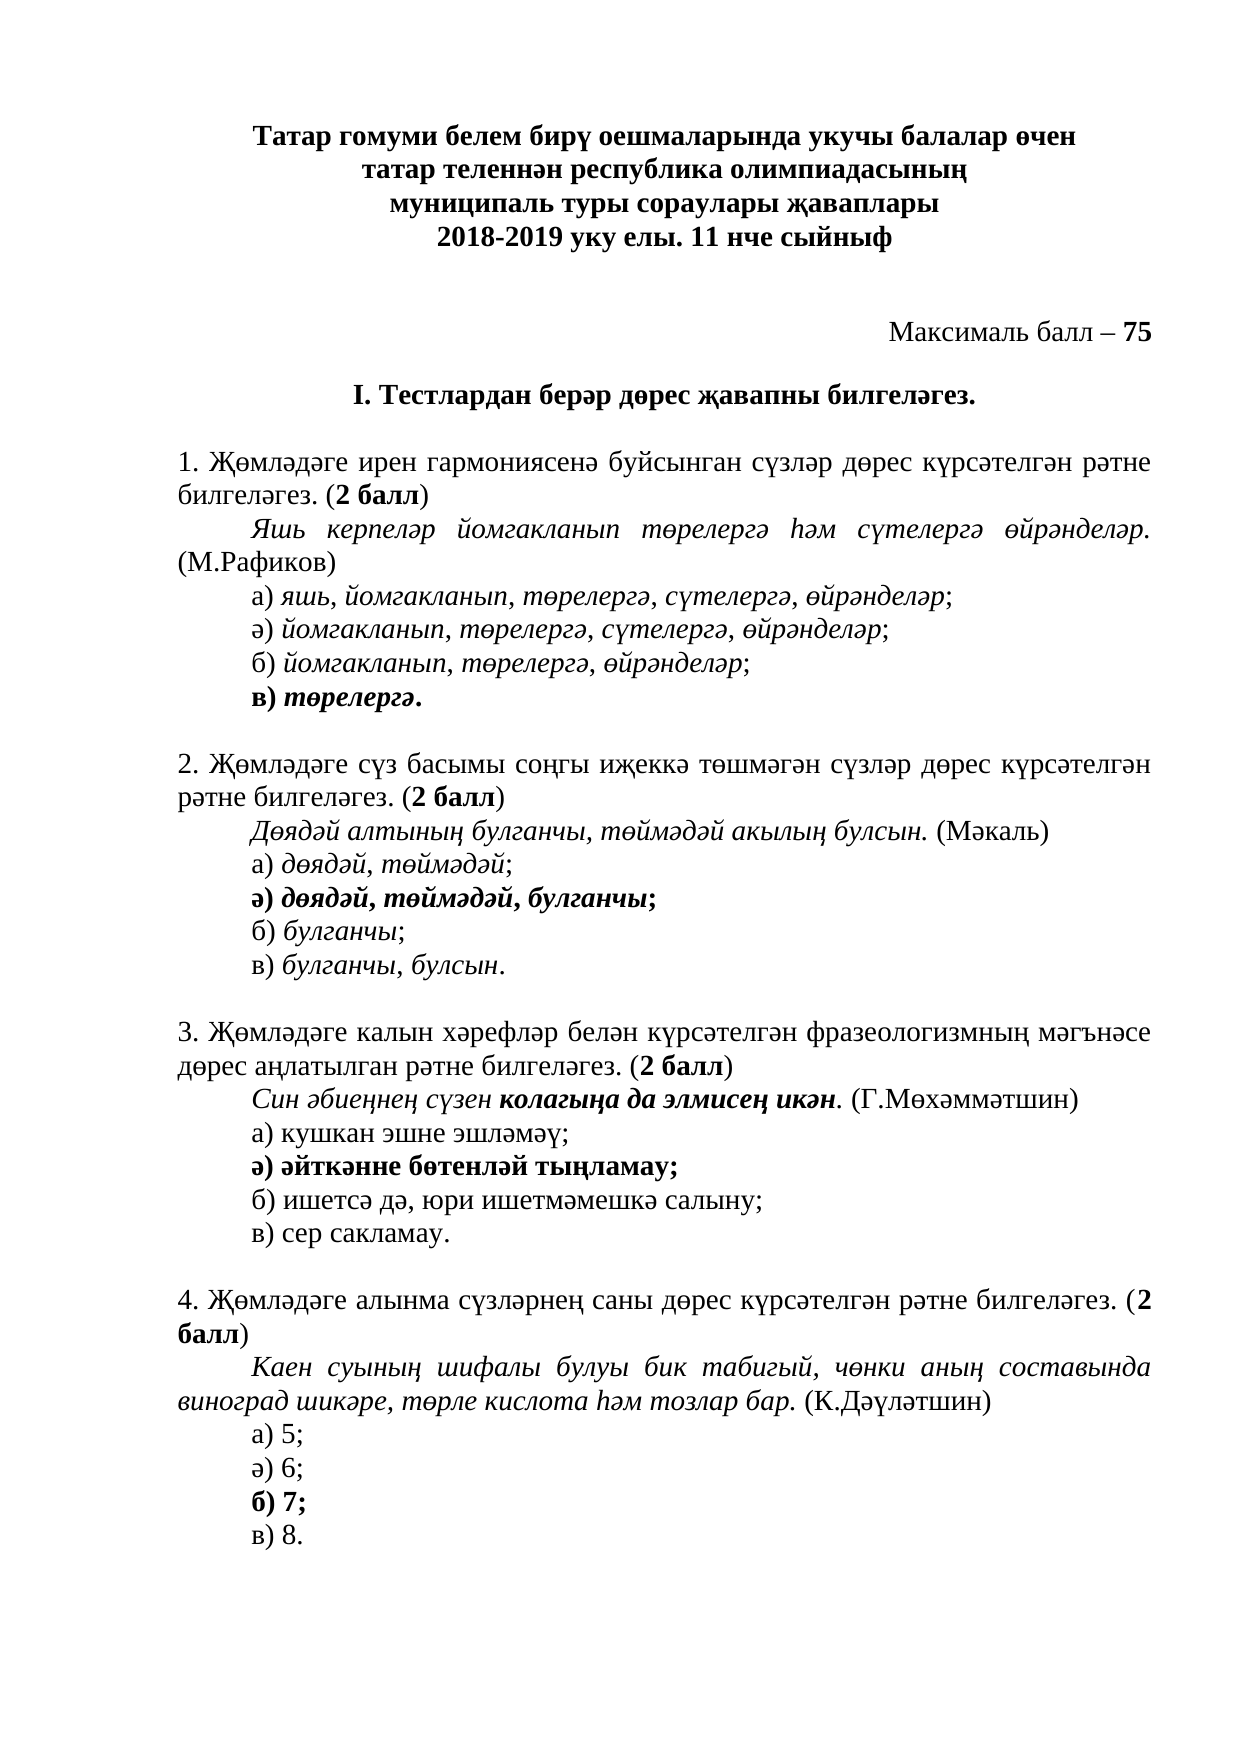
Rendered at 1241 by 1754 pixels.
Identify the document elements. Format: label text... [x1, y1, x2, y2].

text 2018-2019 уку елы. 11 нче сыйныф [177, 219, 1152, 252]
text Син әбиеңнең сүзен колагыңа да элмисең икән. (Г.Мөхәммәтшин) [177, 1081, 1152, 1115]
text а) дөядәй, төймәдәй; [177, 846, 1152, 880]
text ә) дөядәй, төймәдәй, булганчы; [177, 880, 1152, 913]
text 4. Җөмләдәге алынма сүзләрнең саны дөрес күрсәтелгән рәтне билгеләгез. (2 балл) [177, 1282, 1152, 1349]
text в) сер сакламау. [177, 1215, 1152, 1249]
text б) 7; [177, 1484, 1152, 1517]
text ә) 6; [177, 1450, 1152, 1484]
text Татар гомуми белем бирү оешмаларында укучы балалар өчен [177, 118, 1152, 152]
text б) булганчы; [177, 913, 1152, 947]
text Яшь керпеләр йомгакланып төрелергә һәм сүтелергә өйрәнделәр. (М.Рафиков) [177, 511, 1152, 578]
text 1. Җөмләдәге ирен гармониясенә буйсынган сүзләр дөрес күрсәтелгән рәтне билгеләгез. (2 балл) [177, 444, 1152, 511]
text Дөядәй алтының булганчы, төймәдәй акылың булсын. (Мәкаль) [177, 813, 1152, 846]
text татар теленнән республика олимпиадасының [177, 152, 1152, 185]
text муниципаль туры сораулары җаваплары [177, 185, 1152, 219]
text а) кушкан эшне эшләмәү; [177, 1115, 1152, 1148]
text Каен суының шифалы булуы бик табигый, чөнки аның составында виноград шикәре, төрле кислота һәм тозлар бар. (К.Дәүләтшин) [177, 1349, 1152, 1417]
text в) төрелергә. [177, 679, 1152, 712]
text в) 8. [177, 1517, 1152, 1551]
text 3. Җөмләдәге калын хәрефләр белән күрсәтелгән фразеологизмның мәгънәсе дөрес аңлатылган рәтне билгеләгез. (2 балл) [177, 1014, 1152, 1081]
text I. Тестлардан берәр дөрес җавапны билгеләгез. [177, 377, 1152, 410]
text а) яшь, йомгакланып, төрелергә, сүтелергә, өйрәнделәр; [177, 578, 1152, 612]
text в) булганчы, булсын. [177, 947, 1152, 981]
text ә) йомгакланып, төрелергә, сүтелергә, өйрәнделәр; [177, 612, 1152, 645]
text б) ишетсә дә, юри ишетмәмешкә салыну; [177, 1182, 1152, 1215]
text ә) әйткәнне бөтенләй тыңламау; [177, 1148, 1152, 1182]
text б) йомгакланып, төрелергә, өйрәнделәр; [177, 645, 1152, 679]
text 2. Җөмләдәге сүз басымы соңгы иҗеккә төшмәгән сүзләр дөрес күрсәтелгән рәтне билгеләгез. (2 балл) [177, 746, 1152, 813]
text а) 5; [177, 1417, 1152, 1450]
text Максималь балл – 75 [177, 314, 1152, 348]
